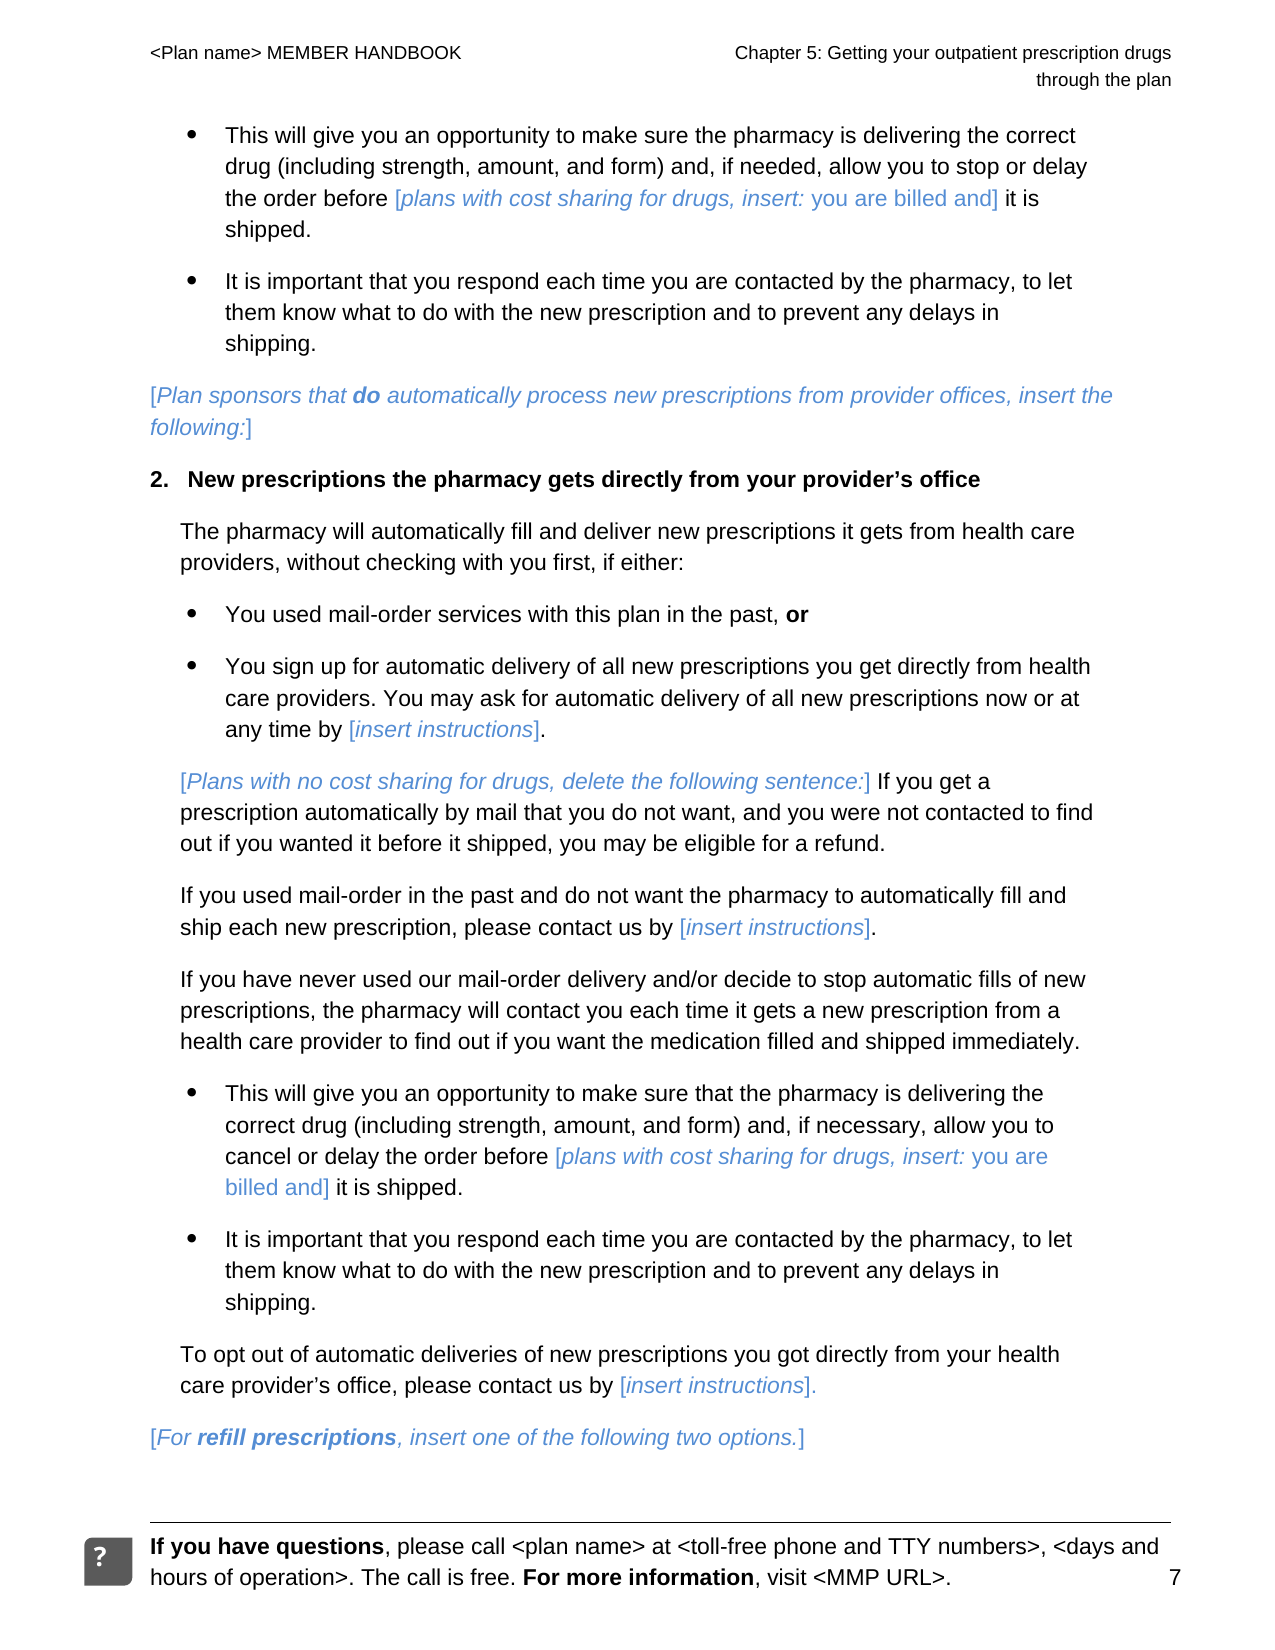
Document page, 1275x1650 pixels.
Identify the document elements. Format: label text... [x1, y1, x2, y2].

text 2. New prescriptions the pharmacy gets directly from your provider’s office [150, 462, 1096, 493]
text To opt out of automatic deliveries of new prescriptions you got directly from your health care provider’s office, please contact us by [insert instructions]. [180, 1337, 1096, 1400]
text This will give you an opportunity to make sure that the pharmacy is delivering the correct drug (including strength, amount, and form) and, if necessary, allow you to cancel or delay the order before [plans with cost sharing for drugs, insert: you are billed and] it is shipped. [187, 1077, 1096, 1202]
text If you used mail-order in the past and do not want the pharmacy to automatically fill and ship each new prescription, please contact us by [insert instructions]. [180, 879, 1096, 941]
text You sign up for automatic delivery of all new prescriptions you get directly from health care providers. You may ask for automatic delivery of all new prescriptions now or at any time by [insert instructions]. [187, 650, 1096, 743]
text This will give you an opportunity to make sure the pharmacy is delivering the correct drug (including strength, amount, and form) and, if needed, allow you to stop or delay the order before [plans with cost sharing for drugs, insert: you are billed and] it is shipped. [187, 118, 1096, 243]
text The pharmacy will automatically fill and deliver new prescriptions it gets from health care providers, without checking with you first, if either: [180, 514, 1096, 577]
text [Plan sponsors that do automatically process new prescriptions from provider offices, insert the following:] [150, 379, 1171, 441]
text It is important that you respond each time you are contacted by the pharmacy, to let them know what to do with the new prescription and to prevent any delays in shipping. [187, 264, 1096, 358]
text [For refill prescriptions, insert one of the following two options.] [150, 1421, 1171, 1452]
text It is important that you respond each time you are contacted by the pharmacy, to let them know what to do with the new prescription and to prevent any delays in shipping. [187, 1223, 1096, 1316]
text If you have never used our mail-order delivery and/or decide to stop automatic fills of new prescriptions, the pharmacy will contact you each time it gets a new prescription from a health care provider to find out if you want the medication filled and shipped immediately. [180, 962, 1096, 1056]
text [Plans with no cost sharing for drugs, delete the following sentence:] If you get a prescription automatically by mail that you do not want, and you were not contacted to find out if you wanted it before it shipped, you may be eligible for a refund. [180, 764, 1096, 858]
list You used mail-order services with this plan in the past, or [187, 598, 1096, 629]
